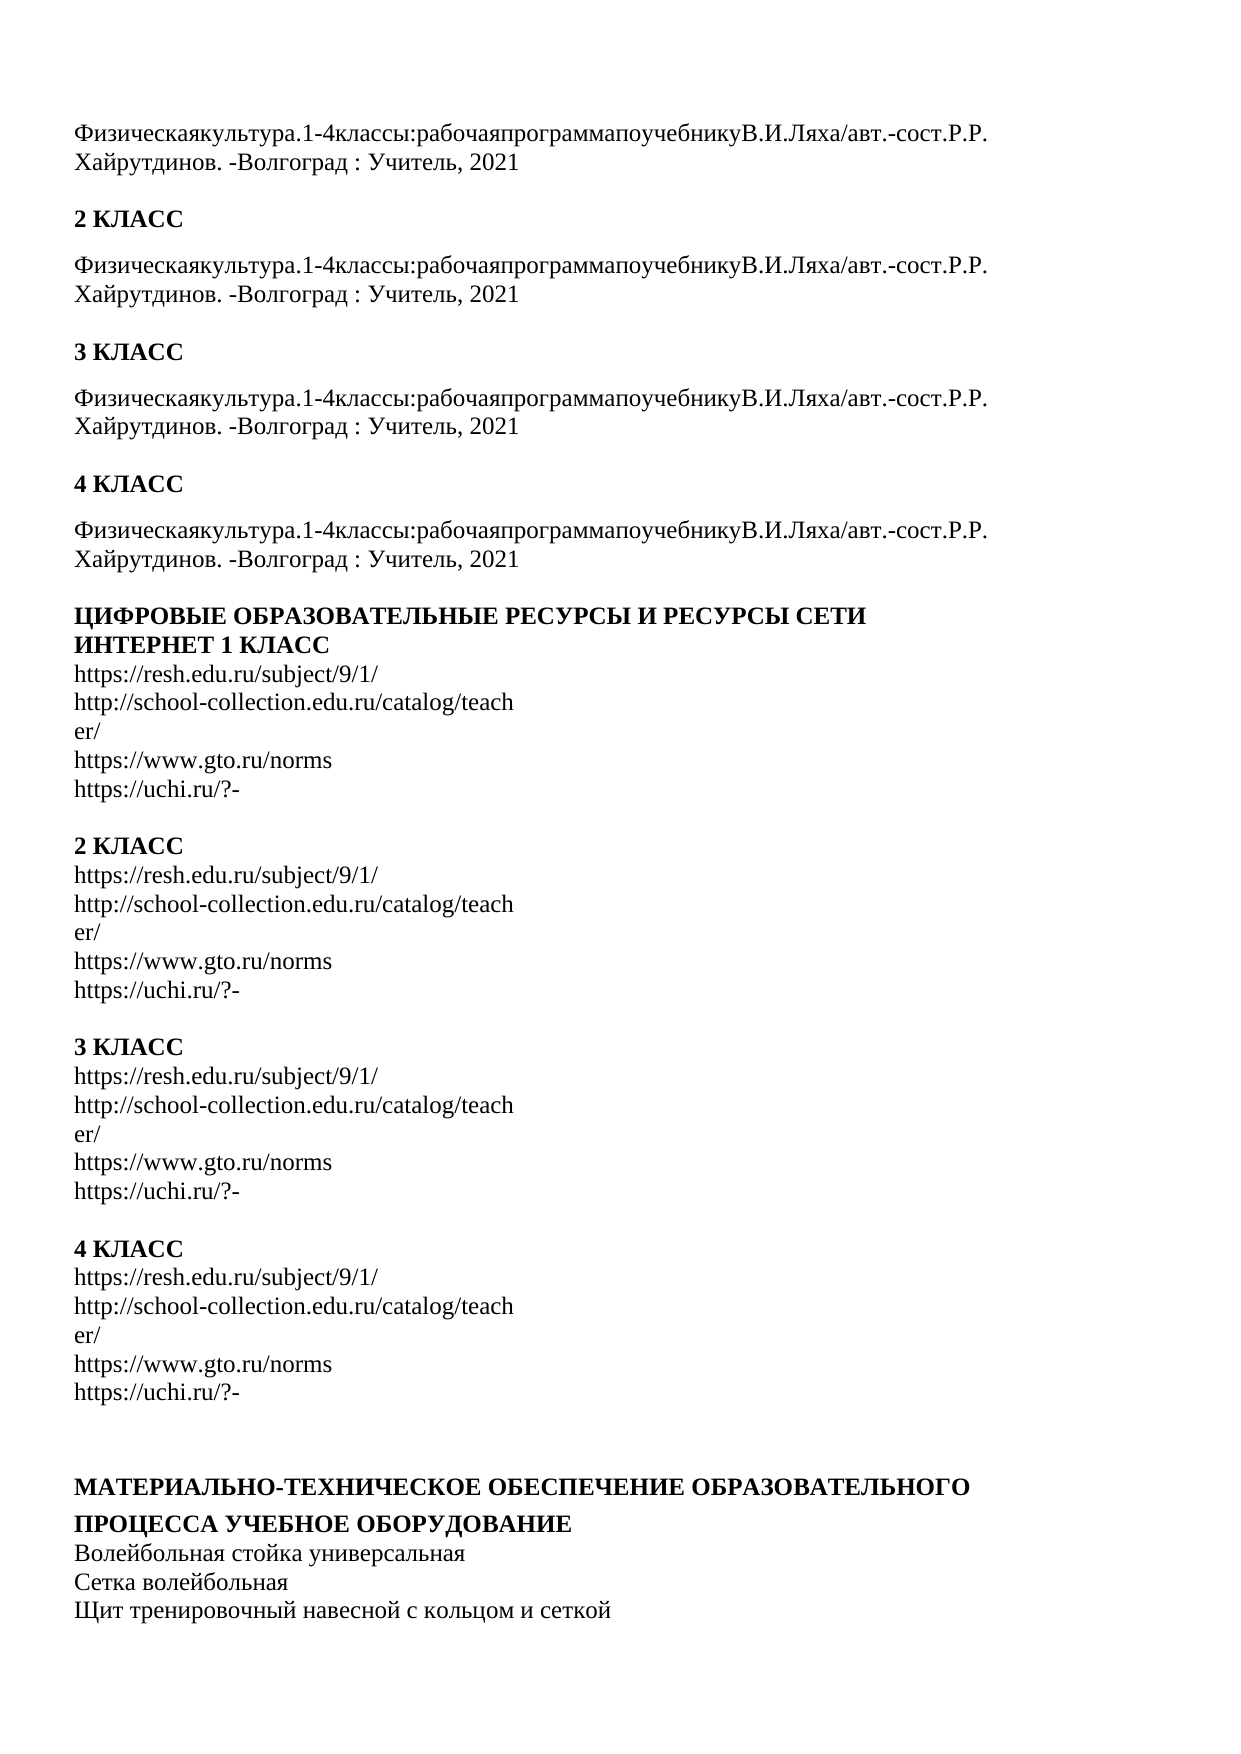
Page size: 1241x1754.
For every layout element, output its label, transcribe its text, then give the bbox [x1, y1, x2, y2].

text Физическаякультура.1-4классы:рабочаяпрограммапоучебникуВ.И.Ляха/авт.-сост.Р.Р. Хайрутдинов. -Волгоград : Учитель, 2021 [74, 250, 1137, 308]
text https://resh.edu.ru/subject/9/1/ http://school-collection.edu.ru/catalog/teacher/ https://www.gto.ru/norms https://uchi.ru/?- [74, 1262, 522, 1406]
text 2 КЛАСС [74, 802, 1002, 860]
text 3 КЛАСС [74, 1004, 1002, 1061]
text Физическаякультура.1-4классы:рабочаяпрограммапоучебникуВ.И.Ляха/авт.-сост.Р.Р. Хайрутдинов. -Волгоград : Учитель, 2021 [74, 383, 1137, 440]
text Физическаякультура.1-4классы:рабочаяпрограммапоучебникуВ.И.Ляха/авт.-сост.Р.Р. Хайрутдинов. -Волгоград : Учитель, 2021 [74, 515, 1137, 572]
text 4 КЛАСС [74, 1205, 1002, 1262]
text https://resh.edu.ru/subject/9/1/ http://school-collection.edu.ru/catalog/teacher/ https://www.gto.ru/norms https://uchi.ru/?- [74, 659, 522, 802]
text https://resh.edu.ru/subject/9/1/ http://school-collection.edu.ru/catalog/teacher/ https://www.gto.ru/norms https://uchi.ru/?- [74, 860, 522, 1004]
text 4 КЛАСС [74, 440, 1002, 498]
text МАТЕРИАЛЬНО-ТЕХНИЧЕСКОЕ ОБЕСПЕЧЕНИЕ ОБРАЗОВАТЕЛЬНОГО ПРОЦЕССА УЧЕБНОЕ ОБОРУДОВАНИЕ [74, 1464, 1107, 1538]
text 2 КЛАСС [74, 176, 1002, 233]
text ЦИФРОВЫЕ ОБРАЗОВАТЕЛЬНЫЕ РЕСУРСЫ И РЕСУРСЫ СЕТИ ИНТЕРНЕТ 1 КЛАСС [74, 572, 1002, 659]
text 3 КЛАСС [74, 308, 1002, 365]
text Физическаякультура.1-4классы:рабочаяпрограммапоучебникуВ.И.Ляха/авт.-сост.Р.Р. Хайрутдинов. -Волгоград : Учитель, 2021 [74, 118, 1137, 176]
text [74, 1538, 717, 1624]
text https://resh.edu.ru/subject/9/1/ http://school-collection.edu.ru/catalog/teacher/ https://www.gto.ru/norms https://uchi.ru/?- [74, 1061, 522, 1205]
